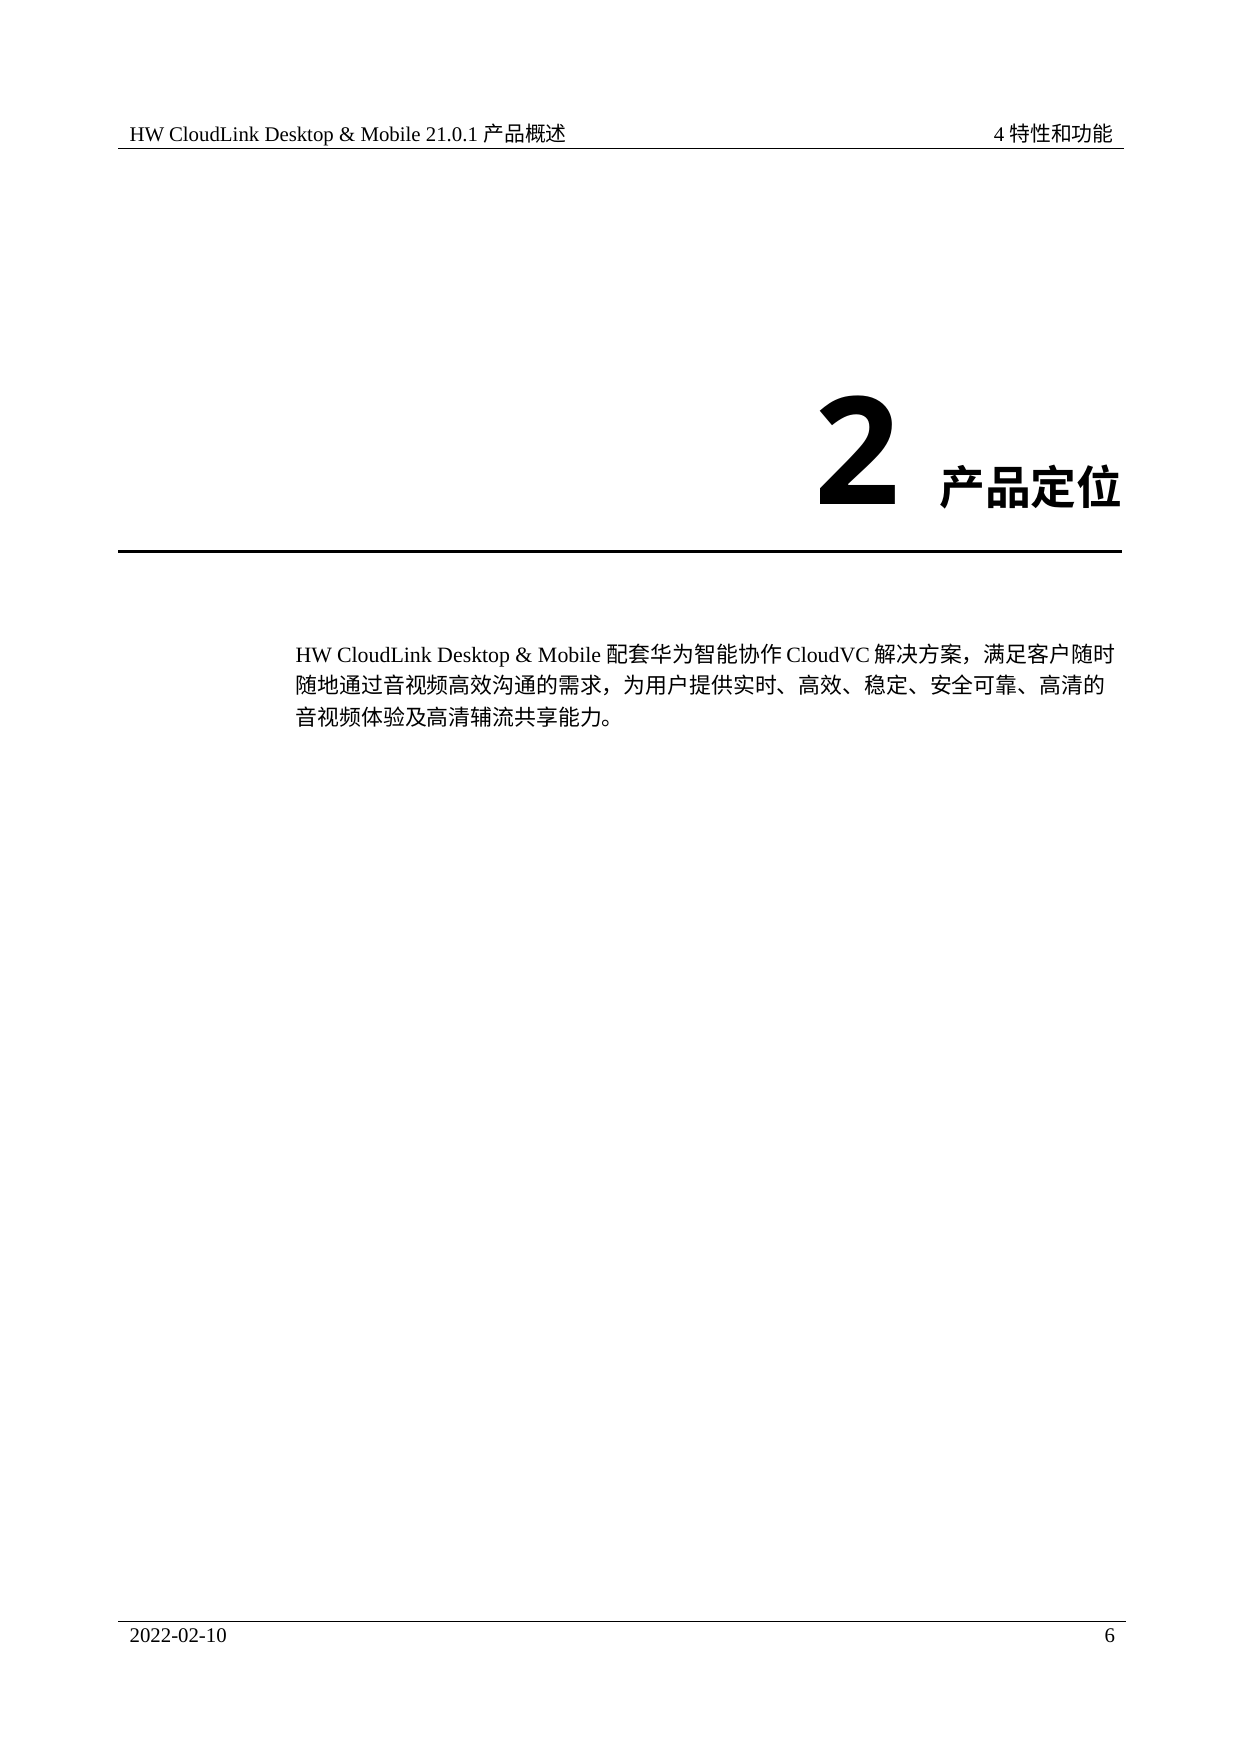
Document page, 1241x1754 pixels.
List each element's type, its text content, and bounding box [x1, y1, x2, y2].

text HW CloudLink Desktop & Mobile 配套华为智能协作CloudVC解决方案，满足客户随时随地通过音视频高效沟通的需求，为用户提供实时、高效、稳定、安全可靠、高清的音视频体验及高清辅流共享能力。 [295, 637, 1122, 732]
subtitle 产品定位 [118, 344, 1122, 550]
